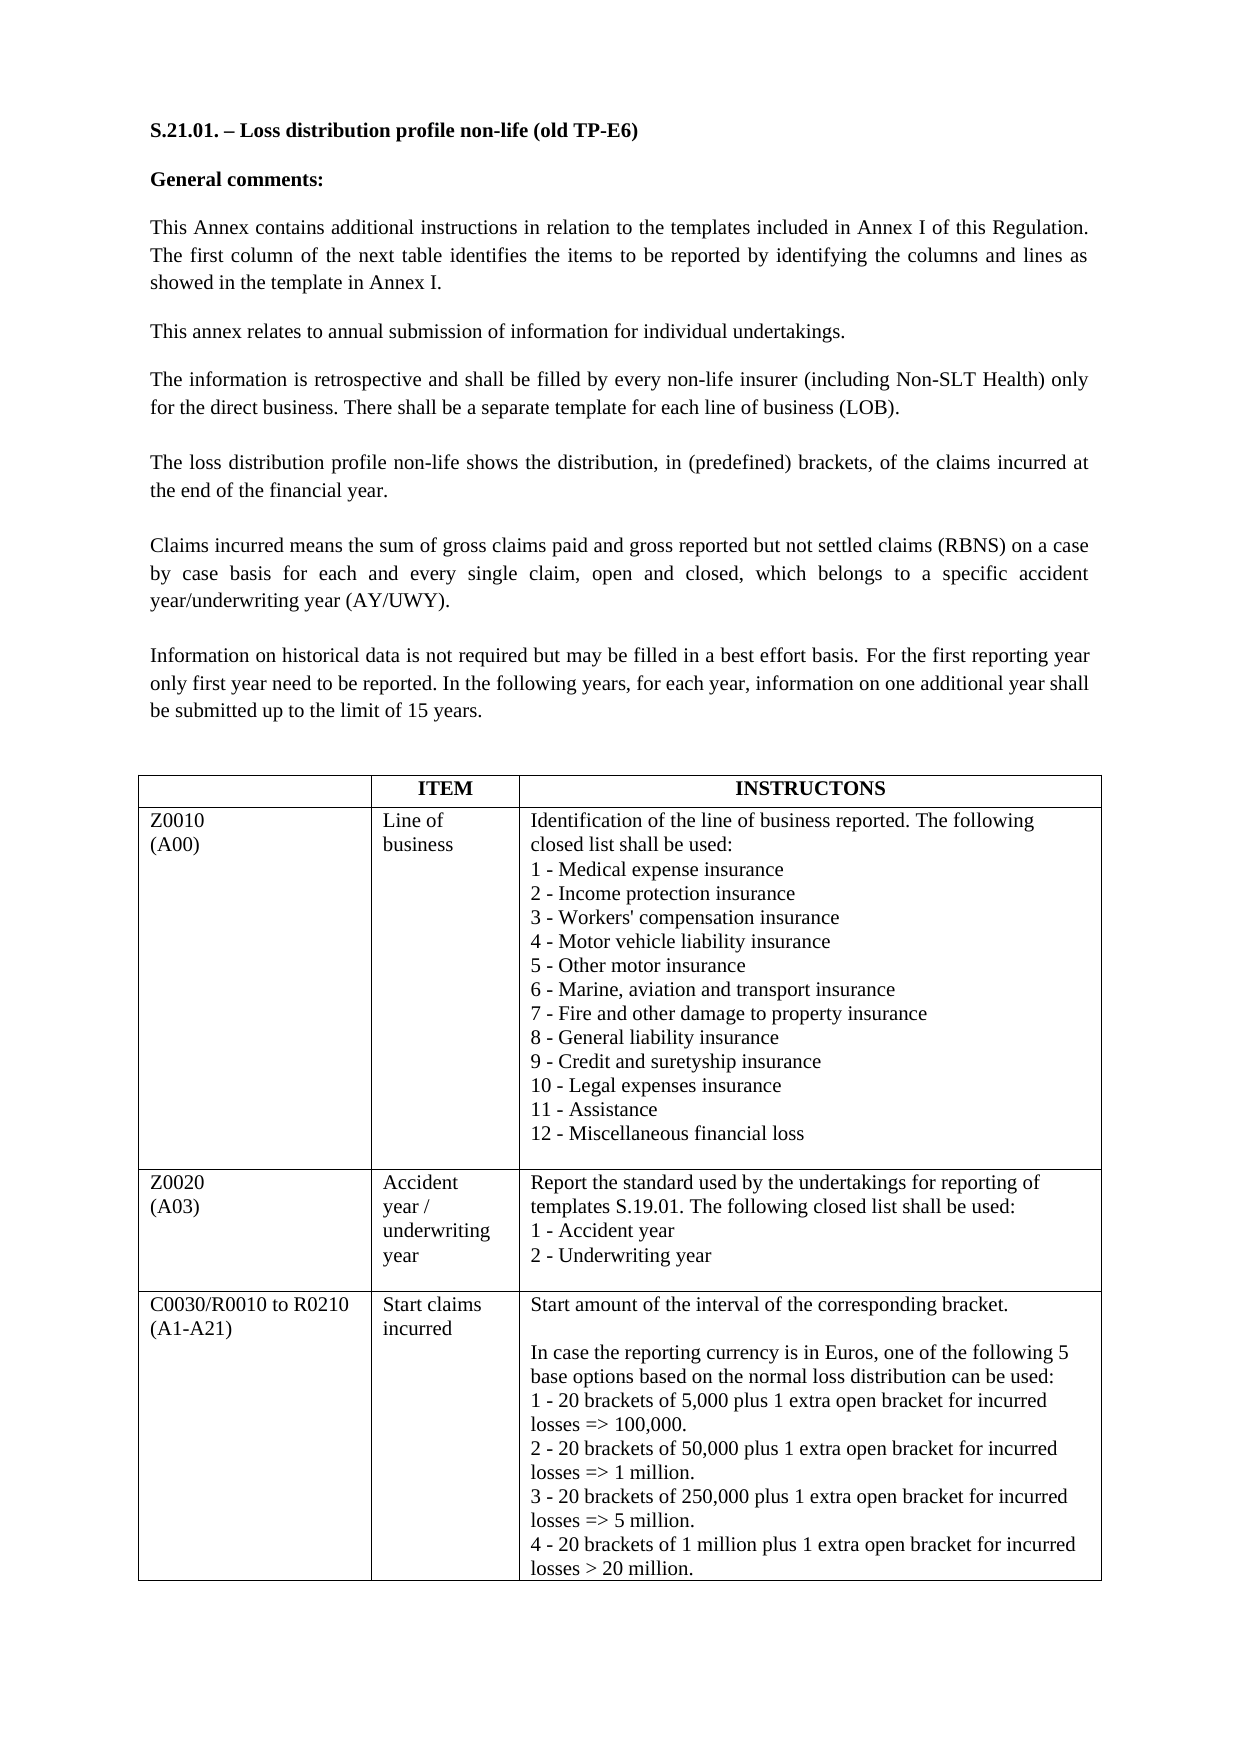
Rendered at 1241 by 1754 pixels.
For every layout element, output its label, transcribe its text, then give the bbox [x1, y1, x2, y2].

table_header ITEM [372, 776, 519, 807]
text The loss distribution profile non-life shows the distribution, in (predefined) brackets, of the claims incurred at the end of the financial year. [150, 450, 1090, 502]
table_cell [520, 1292, 1101, 1580]
table_cell Report the standard used by the undertakings for reporting of templates S.19.01. The following closed list shall be used: 1 - Accident year 2 - Underwriting year [520, 1170, 1101, 1291]
table_cell Z0020 (A03) [139, 1170, 371, 1291]
table_header INSTRUCTONS [520, 776, 1101, 807]
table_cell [372, 1292, 519, 1580]
table_cell Z0010 (A00) [139, 808, 371, 1169]
table_header [139, 776, 371, 807]
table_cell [139, 1292, 371, 1580]
text This Annex contains additional instructions in relation to the templates included in Annex I of this Regulation. The first column of the next table identifies the items to be reported by identifying the columns and lines as showed in the template in Annex I. [150, 215, 1090, 294]
text This annex relates to annual submission of information for individual undertakings. [150, 319, 1090, 343]
table_cell Identification of the line of business reported. The following closed list shall be used: 1 - Medical expense insurance 2 - Income protection insurance 3 - Workers' compensation insurance 4 - Motor vehicle liability insurance 5 - Other motor insurance 6 - Marine, aviation and transport insurance 7 - Fire and other damage to property insurance 8 - General liability insurance 9 - Credit and suretyship insurance 10 - Legal expenses insurance 11 - Assistance 12 - Miscellaneous financial loss [520, 808, 1101, 1169]
text The information is retrospective and shall be filled by every non-life insurer (including Non-SLT Health) only for the direct business. There shall be a separate template for each line of business (LOB). [150, 367, 1090, 419]
table_cell Accident year / underwriting year [372, 1170, 519, 1291]
table_cell Line of business [372, 808, 519, 1169]
text Information on historical data is not required but may be filled in a best effort basis. For the first reporting year only first year need to be reported. In the following years, for each year, information on one additional year shall be submitted up to the limit of 15 years. [150, 643, 1090, 722]
text S.21.01. – Loss distribution profile non-life (old TP-E6) [150, 118, 1090, 142]
text Claims incurred means the sum of gross claims paid and gross reported but not settled claims (RBNS) on a case by case basis for each and every single claim, open and closed, which belongs to a specific accident year/underwriting year (AY/UWY). [150, 533, 1090, 612]
text General comments: [150, 167, 1090, 191]
